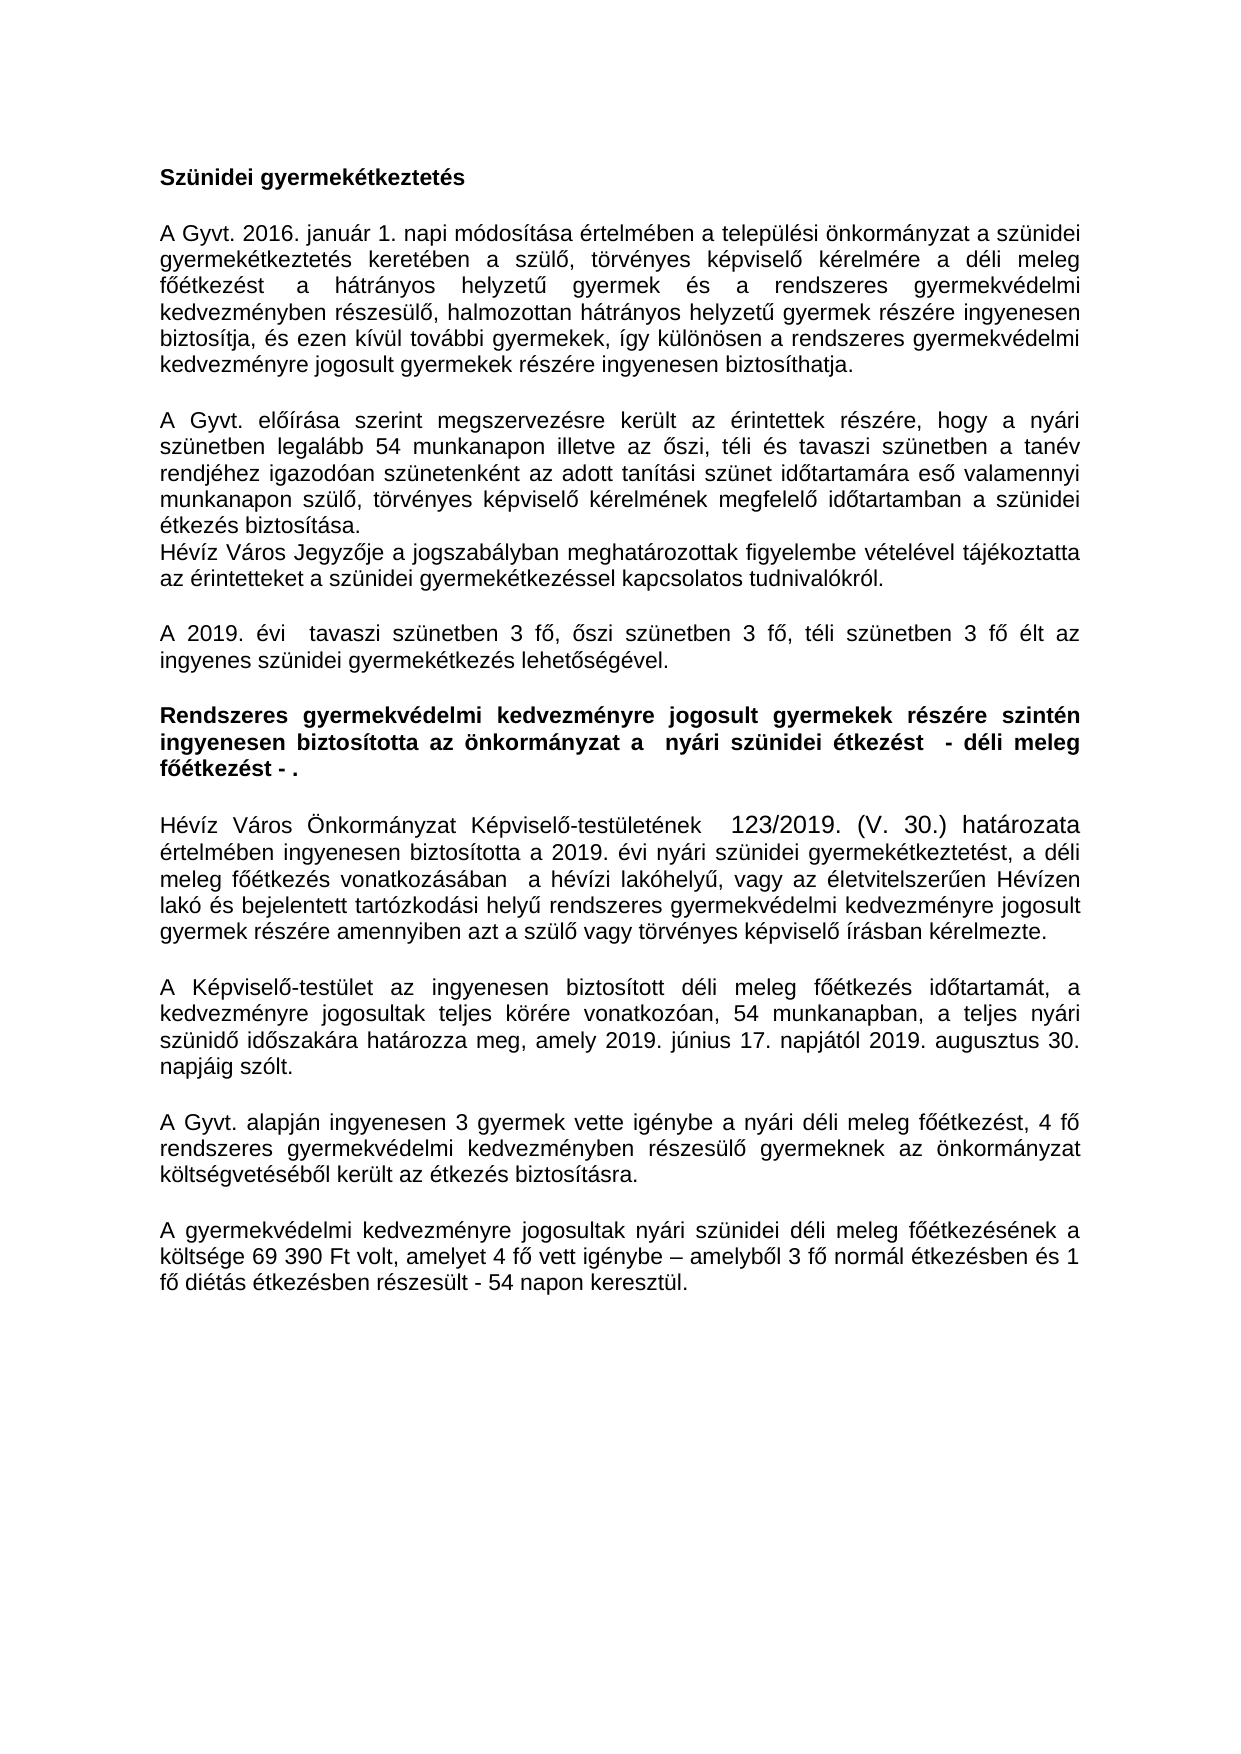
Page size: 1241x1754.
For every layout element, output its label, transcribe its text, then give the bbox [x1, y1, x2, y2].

text A Gyvt. alapján ingyenesen 3 gyermek vette igénybe a nyári déli meleg főétkezést, 4 fő rendszeres gyermekvédelmi kedvezményben részesülő gyermeknek az önkormányzat költségvetéséből került az étkezés biztosításra. [159, 1108, 1081, 1187]
text A 2019. évi tavaszi szünetben 3 fő, őszi szünetben 3 fő, téli szünetben 3 fő élt az ingyenes szünidei gyermekétkezés lehetőségével. [159, 620, 1081, 673]
text A Gyvt. 2016. január 1. napi módosítása értelmében a települési önkormányzat a szünidei gyermekétkeztetés keretében a szülő, törvényes képviselő kérelmére a déli meleg főétkezést a hátrányos helyzetű gyermek és a rendszeres gyermekvédelmi kedvezményben részesülő, halmozottan hátrányos helyzetű gyermek részére ingyenesen biztosítja, és ezen kívül további gyermekek, így különösen a rendszeres gyermekvédelmi kedvezményre jogosult gyermekek részére ingyenesen biztosíthatja. [159, 219, 1081, 378]
text Rendszeres gyermekvédelmi kedvezményre jogosult gyermekek részére szintén ingyenesen biztosította az önkormányzat a nyári szünidei étkezést - déli meleg főétkezést - . [159, 702, 1081, 781]
text A Képviselő-testület az ingyenesen biztosított déli meleg főétkezés időtartamát, a kedvezményre jogosultak teljes körére vonatkozóan, 54 munkanapban, a teljes nyári szünidő időszakára határozza meg, amely 2019. június 17. napjától 2019. augusztus 30. napjáig szólt. [159, 974, 1081, 1079]
text Hévíz Város Jegyzője a jogszabályban meghatározottak figyelembe vételével tájékoztatta az érintetteket a szünidei gyermekétkezéssel kapcsolatos tudnivalókról. [159, 538, 1081, 591]
text Szünidei gyermekétkeztetés [159, 164, 1081, 190]
subtitle Hévíz Város Önkormányzat Képviselő-testületének 123/2019. (V. 30.) határozata értelmében ingyenesen biztosította a 2019. évi nyári szünidei gyermekétkeztetést, a déli meleg főétkezés vonatkozásában a hévízi lakóhelyű, vagy az életvitelszerűen Hévízen lakó és bejelentett tartózkodási helyű rendszeres gyermekvédelmi kedvezményre jogosult gyermek részére amennyiben azt a szülő vagy törvényes képviselő írásban kérelmezte. [159, 811, 1081, 945]
text A Gyvt. előírása szerint megszervezésre került az érintettek részére, hogy a nyári szünetben legalább 54 munkanapon illetve az őszi, téli és tavaszi szünetben a tanév rendjéhez igazodóan szünetenként az adott tanítási szünet időtartamára eső valamennyi munkanapon szülő, törvényes képviselő kérelmének megfelelő időtartamban a szünidei étkezés biztosítása. [159, 407, 1081, 538]
text A gyermekvédelmi kedvezményre jogosultak nyári szünidei déli meleg főétkezésének a költsége 69 390 Ft volt, amelyet 4 fő vett igénybe – amelyből 3 fő normál étkezésben és 1 fő diétás étkezésben részesült - 54 napon keresztül. [159, 1217, 1081, 1296]
